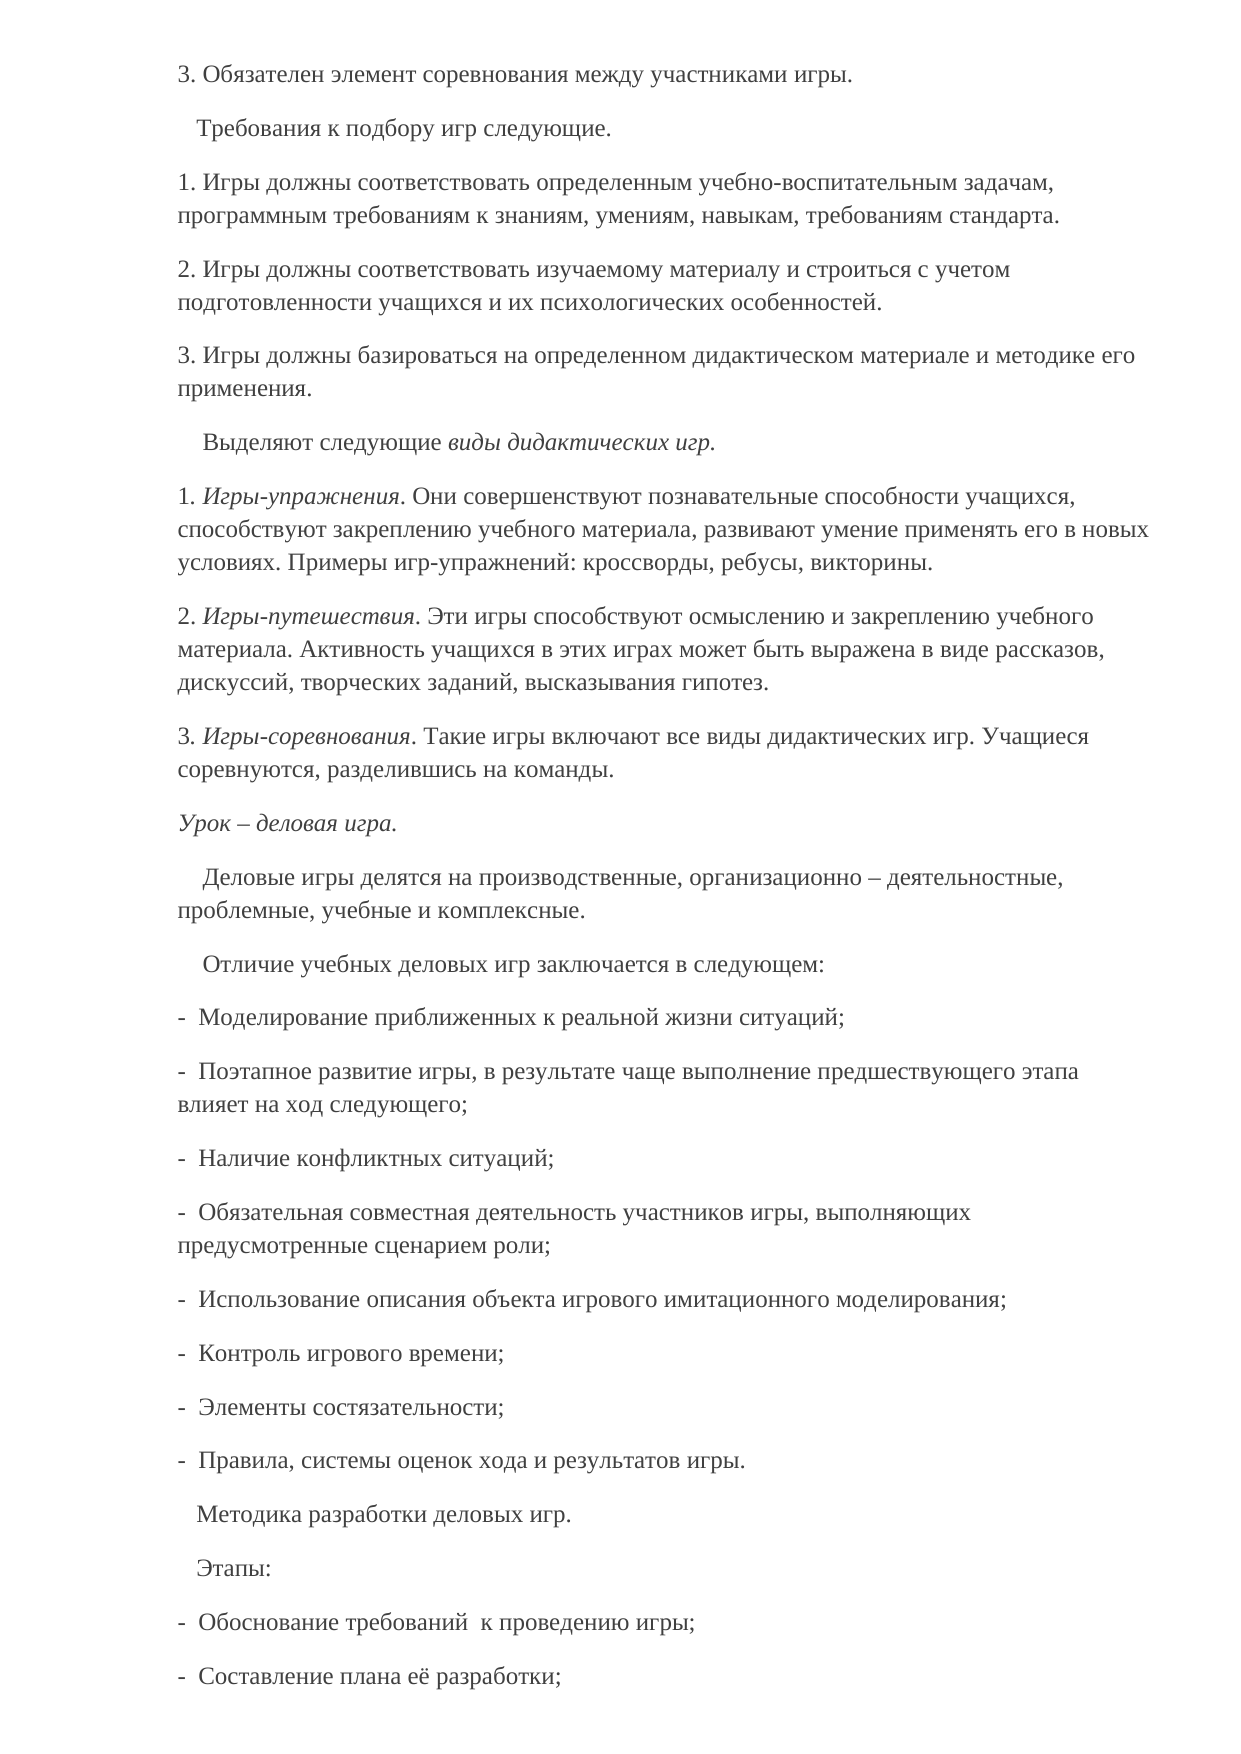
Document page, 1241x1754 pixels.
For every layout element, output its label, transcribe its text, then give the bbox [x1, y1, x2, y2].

text Деловые игры делятся на производственные, организационно – деятельностные, проблемные, учебные и комплексные. [177, 862, 1152, 923]
text 3. Игры-соревнования. Такие игры включают все виды дидактических игр. Учащиеся соревнуются, разделившись на команды. [177, 721, 1152, 783]
text 1. Игры должны соответствовать определенным учебно-воспитательным задачам, программным требованиям к знаниям, умениям, навыкам, требованиям стандарта. [177, 167, 1152, 228]
text 3. Игры должны базироваться на определенном дидактическом материале и методике его применения. [177, 341, 1152, 402]
text - Контроль игрового времени; [177, 1338, 1152, 1367]
text Требования к подбору игр следующие. [177, 113, 1152, 142]
text - Наличие конфликтных ситуаций; [177, 1143, 1152, 1172]
text 3. Обязателен элемент соревнования между участниками игры. [177, 59, 1152, 88]
text 2. Игры-путешествия. Эти игры способствуют осмыслению и закреплению учебного материала. Активность учащихся в этих играх может быть выражена в виде рассказов, дискуссий, творческих заданий, высказывания гипотез. [177, 601, 1152, 696]
text - Моделирование приближенных к реальной жизни ситуаций; [177, 1002, 1152, 1031]
text Отличие учебных деловых игр заключается в следующем: [177, 949, 1152, 977]
text - Правила, системы оценок хода и результатов игры. [177, 1446, 1152, 1474]
text Этапы: [177, 1553, 1152, 1582]
text - Использование описания объекта игрового имитационного моделирования; [177, 1284, 1152, 1313]
text - Обоснование требований к проведению игры; [177, 1607, 1152, 1636]
text 1. Игры-упражнения. Они совершенствуют познавательные способности учащихся, способствуют закреплению учебного материала, развивают умение применять его в новых условиях. Примеры игр-упражнений: кроссворды, ребусы, викторины. [177, 481, 1152, 576]
text Выделяют следующие виды дидактических игр. [177, 427, 1152, 456]
text Методика разработки деловых игр. [177, 1499, 1152, 1528]
text - Элементы состязательности; [177, 1392, 1152, 1420]
text - Поэтапное развитие игры, в результате чаще выполнение предшествующего этапа влияет на ход следующего; [177, 1056, 1152, 1118]
text - Составление плана её разработки; [177, 1661, 1152, 1690]
text 2. Игры должны соответствовать изучаемому материалу и строиться с учетом подготовленности учащихся и их психологических особенностей. [177, 254, 1152, 315]
text - Обязательная совместная деятельность участников игры, выполняющих предусмотренные сценарием роли; [177, 1197, 1152, 1259]
text Урок – деловая игра. [177, 808, 1152, 837]
